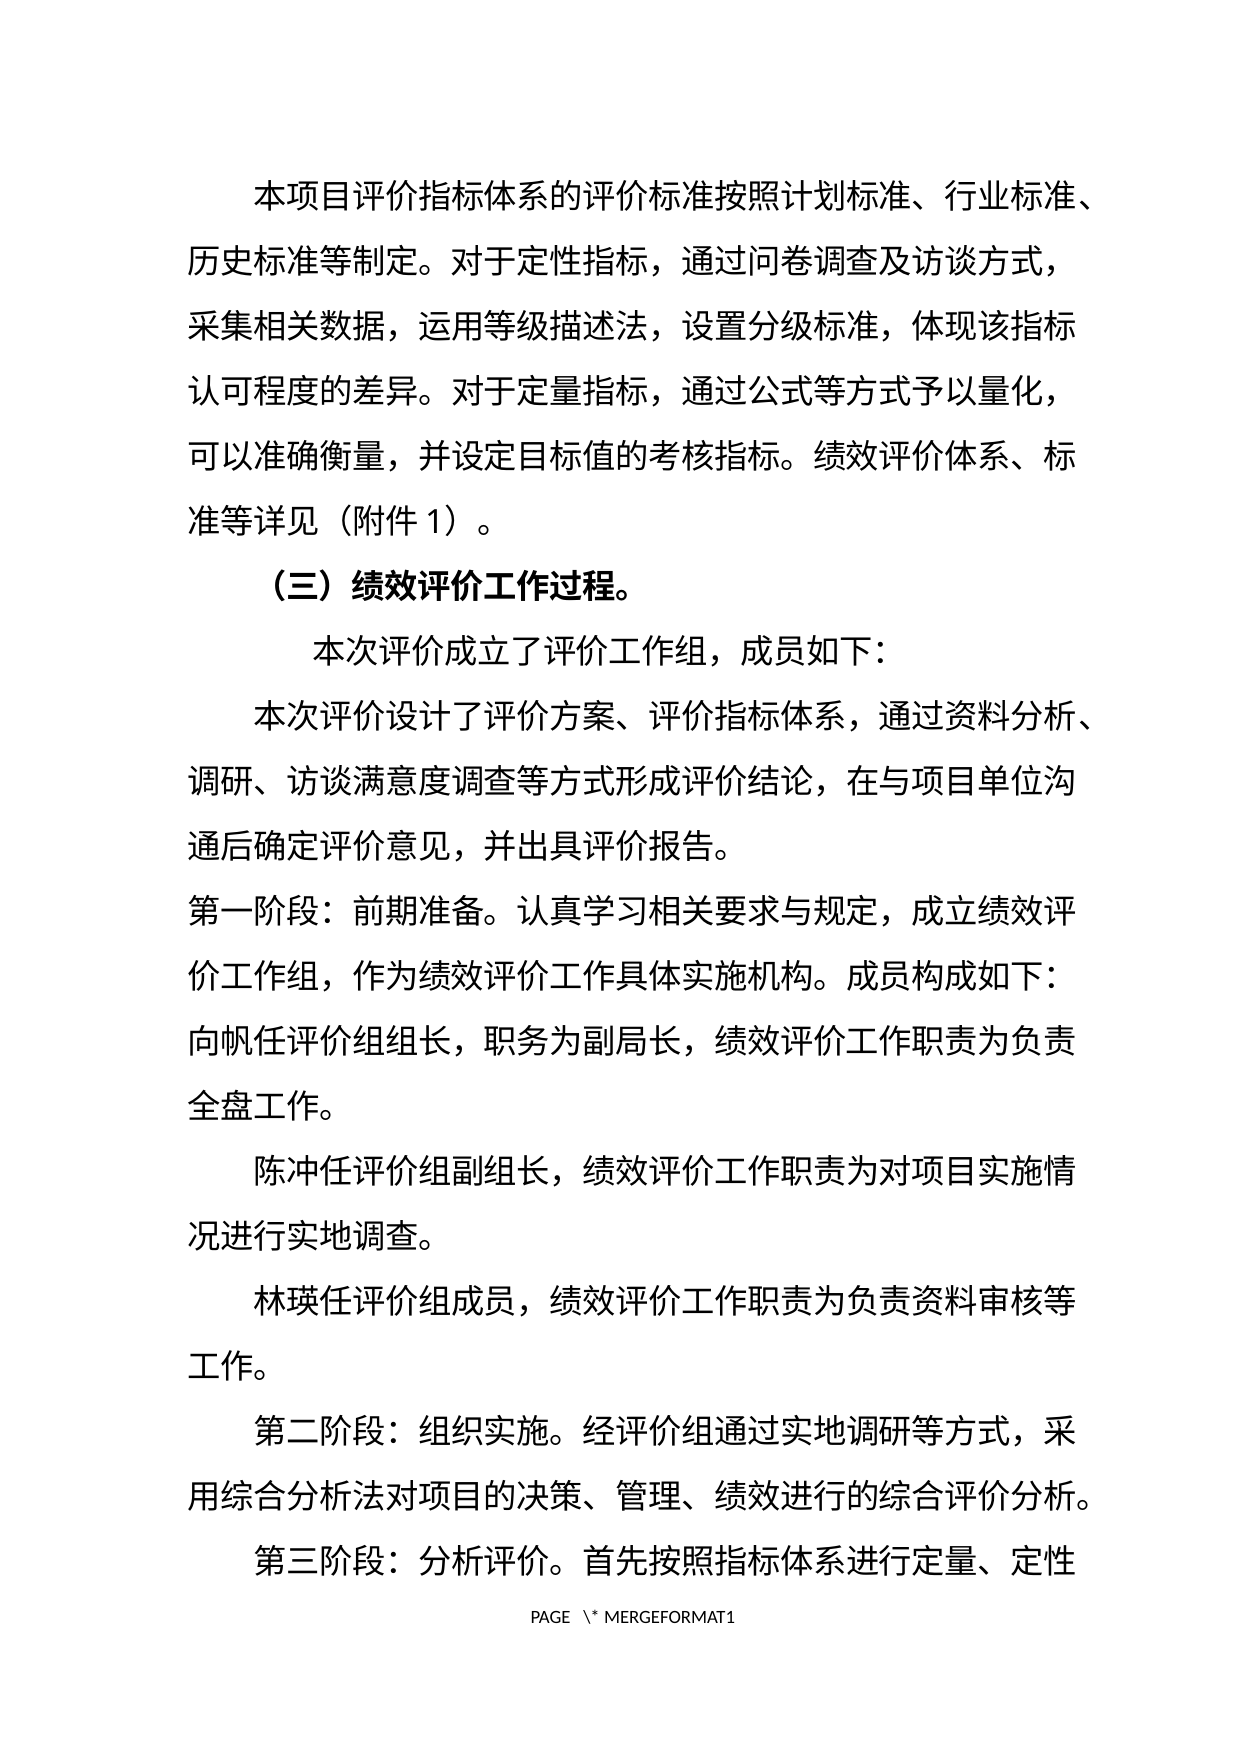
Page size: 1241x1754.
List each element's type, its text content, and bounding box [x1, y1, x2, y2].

text （三）绩效评价工作过程。 [187, 552, 1078, 617]
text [187, 617, 1078, 1592]
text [187, 162, 1078, 552]
